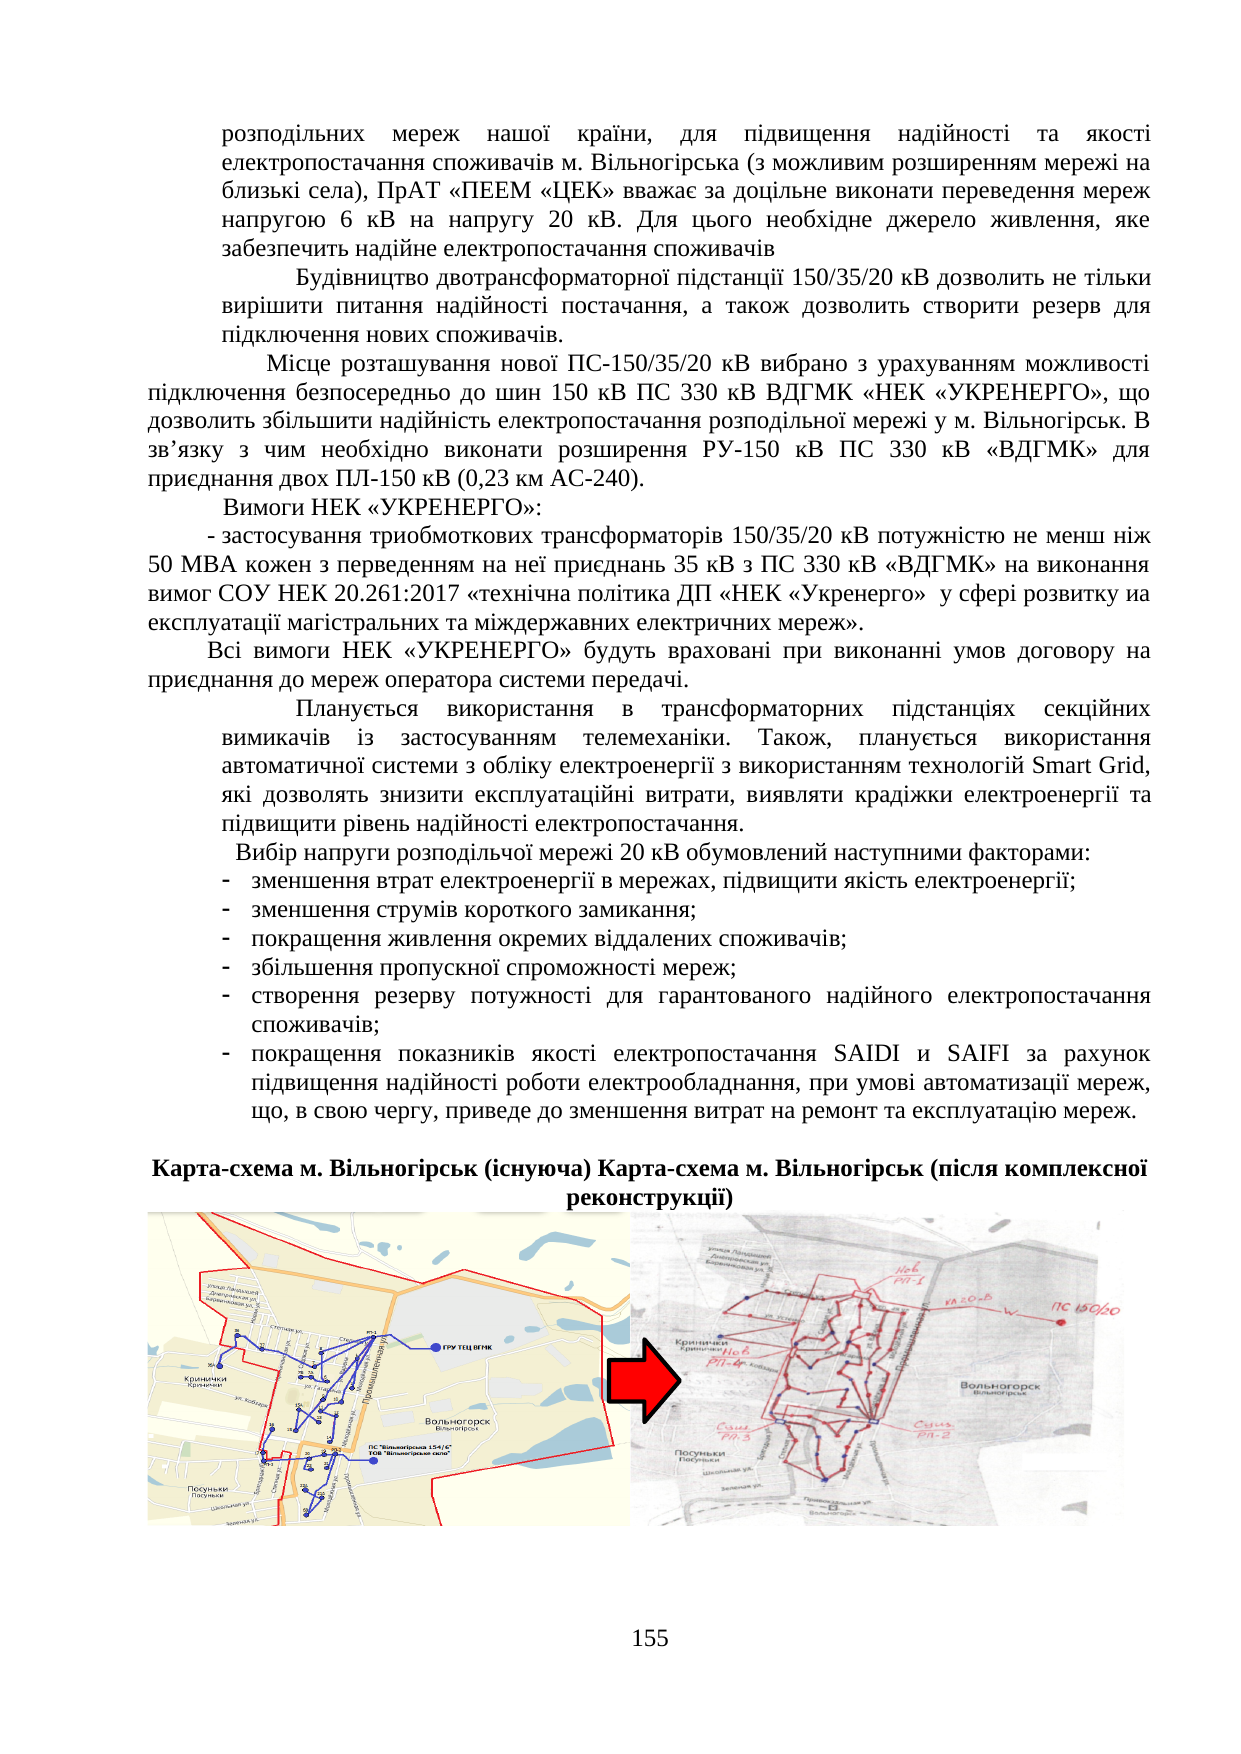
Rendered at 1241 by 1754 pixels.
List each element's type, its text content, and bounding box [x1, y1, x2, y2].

text Планується використання в трансформаторних підстанціях секційних вимикачів із застосуванням телемеханіки. Також, планується використання автоматичної системи з обліку електроенергії з використанням технологій Smart Grid, які дозволять знизити експлуатаційні витрати, виявляти крадіжки електроенергії та підвищити рівень надійності електропостачання. [221, 693, 1152, 837]
text Карта-схема м. Вільногірськ (існуюча) Карта-схема м. Вільногірськ (після комплексної реконструкції) [148, 1153, 1152, 1211]
list покращення показників якості електропостачання SAIDI и SAIFI за рахунок підвищення надійності роботи електрообладнання, при умові автоматизації мереж, що, в свою чергу, приведе до зменшення витрат на ремонт та експлуатацію мереж. [222, 1038, 1152, 1124]
picture [147, 1210, 1125, 1526]
list Вимоги НЕК «УКРЕНЕРГО»: [148, 492, 1152, 521]
list збільшення пропускної спроможності мереж; [222, 952, 1152, 981]
list зменшення втрат електроенергії в мережах, підвищити якість електроенергії; [222, 866, 1152, 894]
list зменшення струмів короткого замикання; [222, 894, 1152, 923]
text Місце розташування нової ПС-150/35/20 кВ вибрано з урахуванням можливості підключення безпосередньо до шин 150 кВ ПС 330 кВ ВДГМК «НЕК «УКРЕНЕРГО», що дозволить збільшити надійність електропостачання розподільної мережі у м. Вільногірськ. В зв’язку з чим необхідно виконати розширення РУ-150 кВ ПС 330 кВ «ВДГМК» для приєднання двох ПЛ-150 кВ (0,23 км АС-240). [148, 348, 1152, 492]
text Вибір напруги розподільчої мережі 20 кВ обумовлений наступними факторами: [148, 837, 1152, 866]
list Всі вимоги НЕК «УКРЕНЕРГО» будуть враховані при виконанні умов договору на приєднання до мереж оператора системи передачі. [148, 636, 1152, 693]
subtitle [221, 118, 1152, 262]
list створення резерву потужності для гарантованого надійного електропостачання споживачів; [222, 981, 1152, 1038]
list застосування триобмоткових трансформаторів 150/35/20 кВ потужністю не менш ніж 50 МВА кожен з перведенням на неї приєднань 35 кВ з ПС 330 кВ «ВДГМК» на виконання вимог СОУ НЕК 20.261:2017 «технічна політика ДП «НЕК «Укренерго» у сфері розвитку иа експлуатації магістральних та міждержавних електричних мереж». [148, 521, 1152, 636]
text Будівництво двотрансформаторної підстанції 150/35/20 кВ дозволить не тільки вирішити питання надійності постачання, а також дозволить створити резерв для підключення нових споживачів. [221, 262, 1152, 348]
list покращення живлення окремих віддалених споживачів; [222, 923, 1152, 952]
